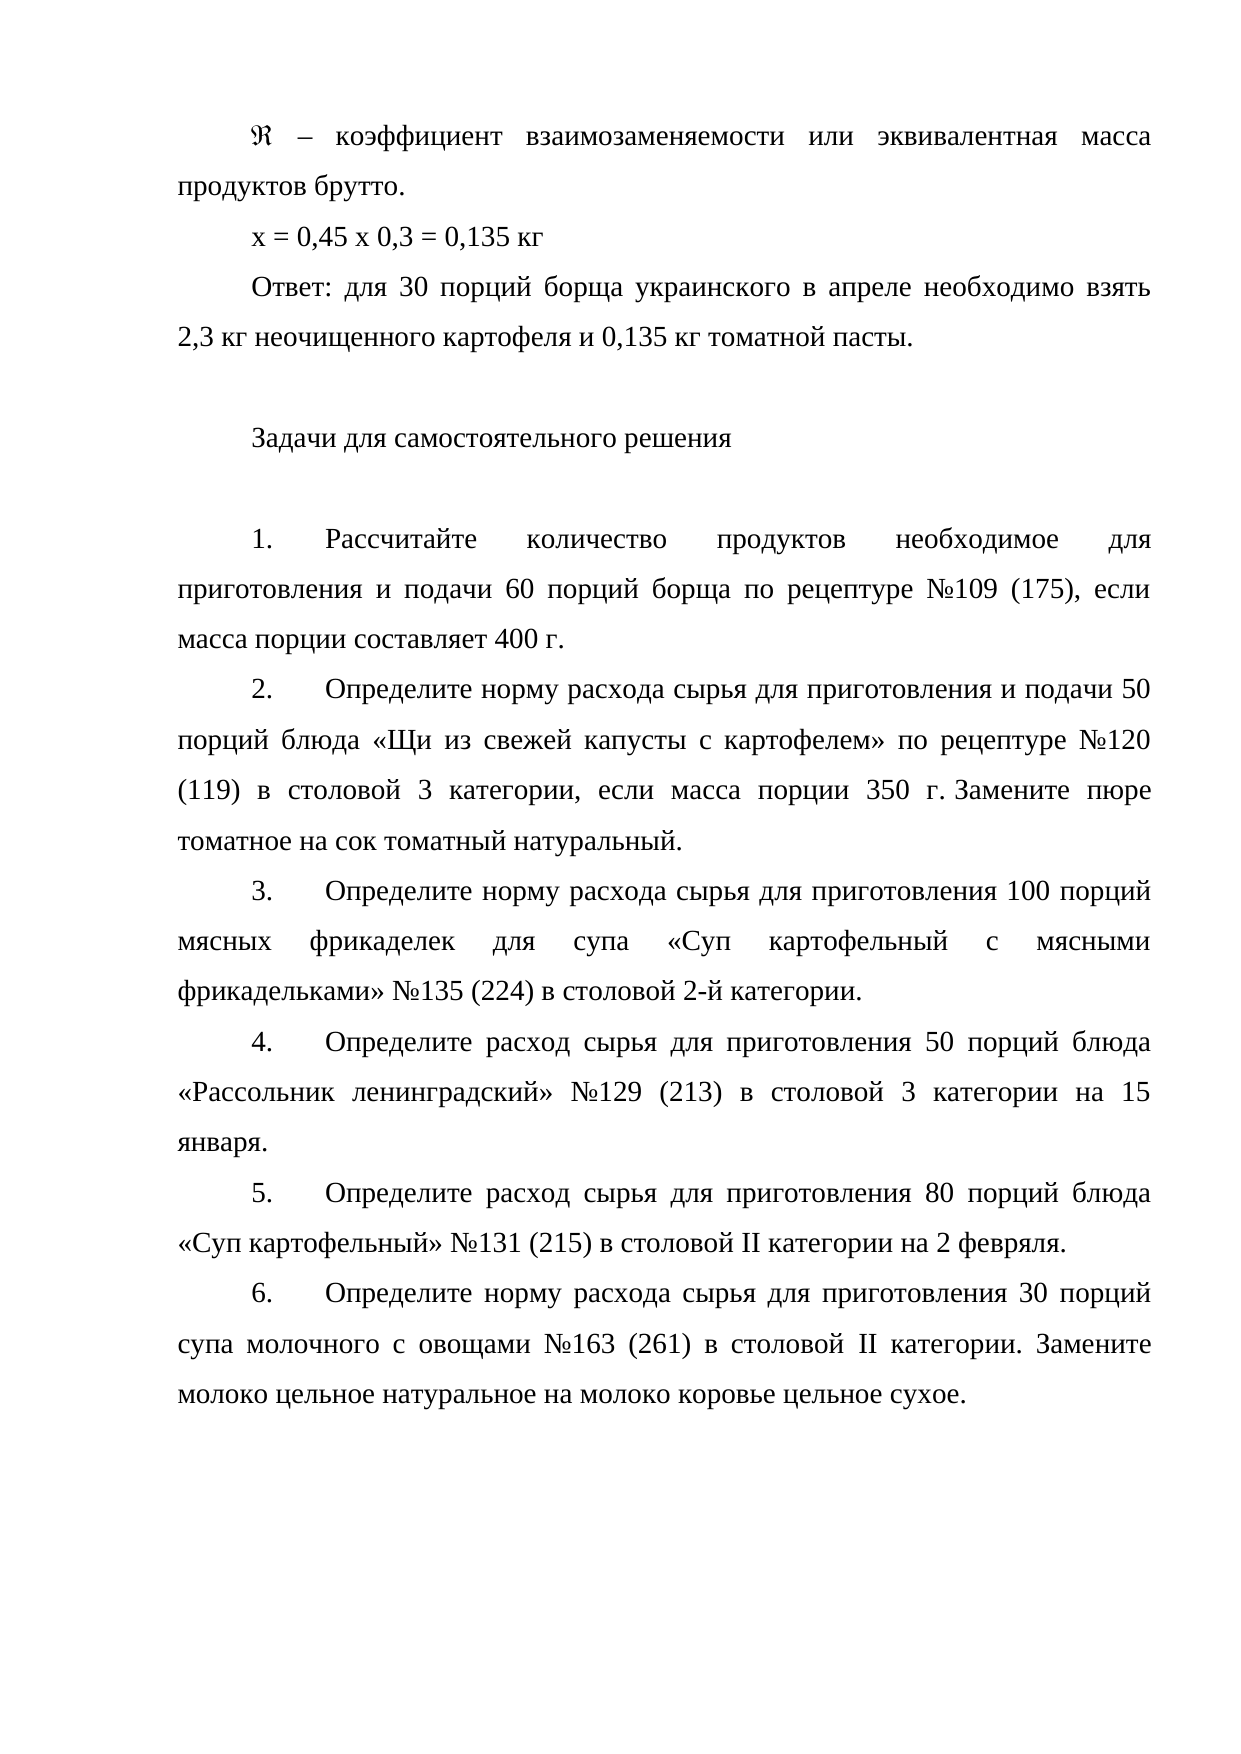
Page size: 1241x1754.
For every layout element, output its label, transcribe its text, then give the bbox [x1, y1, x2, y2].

subtitle Ответ: для 30 порций борща украинского в апреле необходимо взять 2,3 кг неочищенного картофеля и 0,135 кг томатной пасты. [177, 269, 1152, 353]
list Определите норму расхода сырья для приготовления и подачи 50 порций блюда «Щи из свежей капусты с картофелем» по рецептуре №120 (119) в столовой 3 категории, если масса порции 350 г. Замените пюре томатное на сок томатный натуральный. [177, 672, 1152, 856]
list Определите расход сырья для приготовления 80 порций блюда «Суп картофельный» №131 (215) в столовой II категории на 2 февряля. [177, 1175, 1152, 1259]
text – коэффициент взаимозаменяемости или эквивалентная масса продуктов брутто. [177, 118, 1152, 202]
text Задачи для самостоятельного решения [177, 420, 1152, 454]
text х = 0,45 х 0,3 = 0,135 кг [177, 219, 1152, 252]
list Определите норму расхода сырья для приготовления 30 порций супа молочного с овощами №163 (261) в столовой II категории. Замените молоко цельное натуральное на молоко коровье цельное сухое. [177, 1275, 1152, 1409]
list Определите расход сырья для приготовления 50 порций блюда «Рассольник ленинградский» №129 (213) в столовой 3 категории на 15 января. [177, 1024, 1152, 1158]
list Определите норму расхода сырья для приготовления 100 порций мясных фрикаделек для супа «Суп картофельный с мясными фрикадельками» №135 (224) в столовой 2-й категории. [177, 873, 1152, 1007]
list Рассчитайте количество продуктов необходимое для приготовления и подачи 60 порций борща по рецептуре №109 (175), если масса порции составляет 400 г. [177, 521, 1152, 655]
